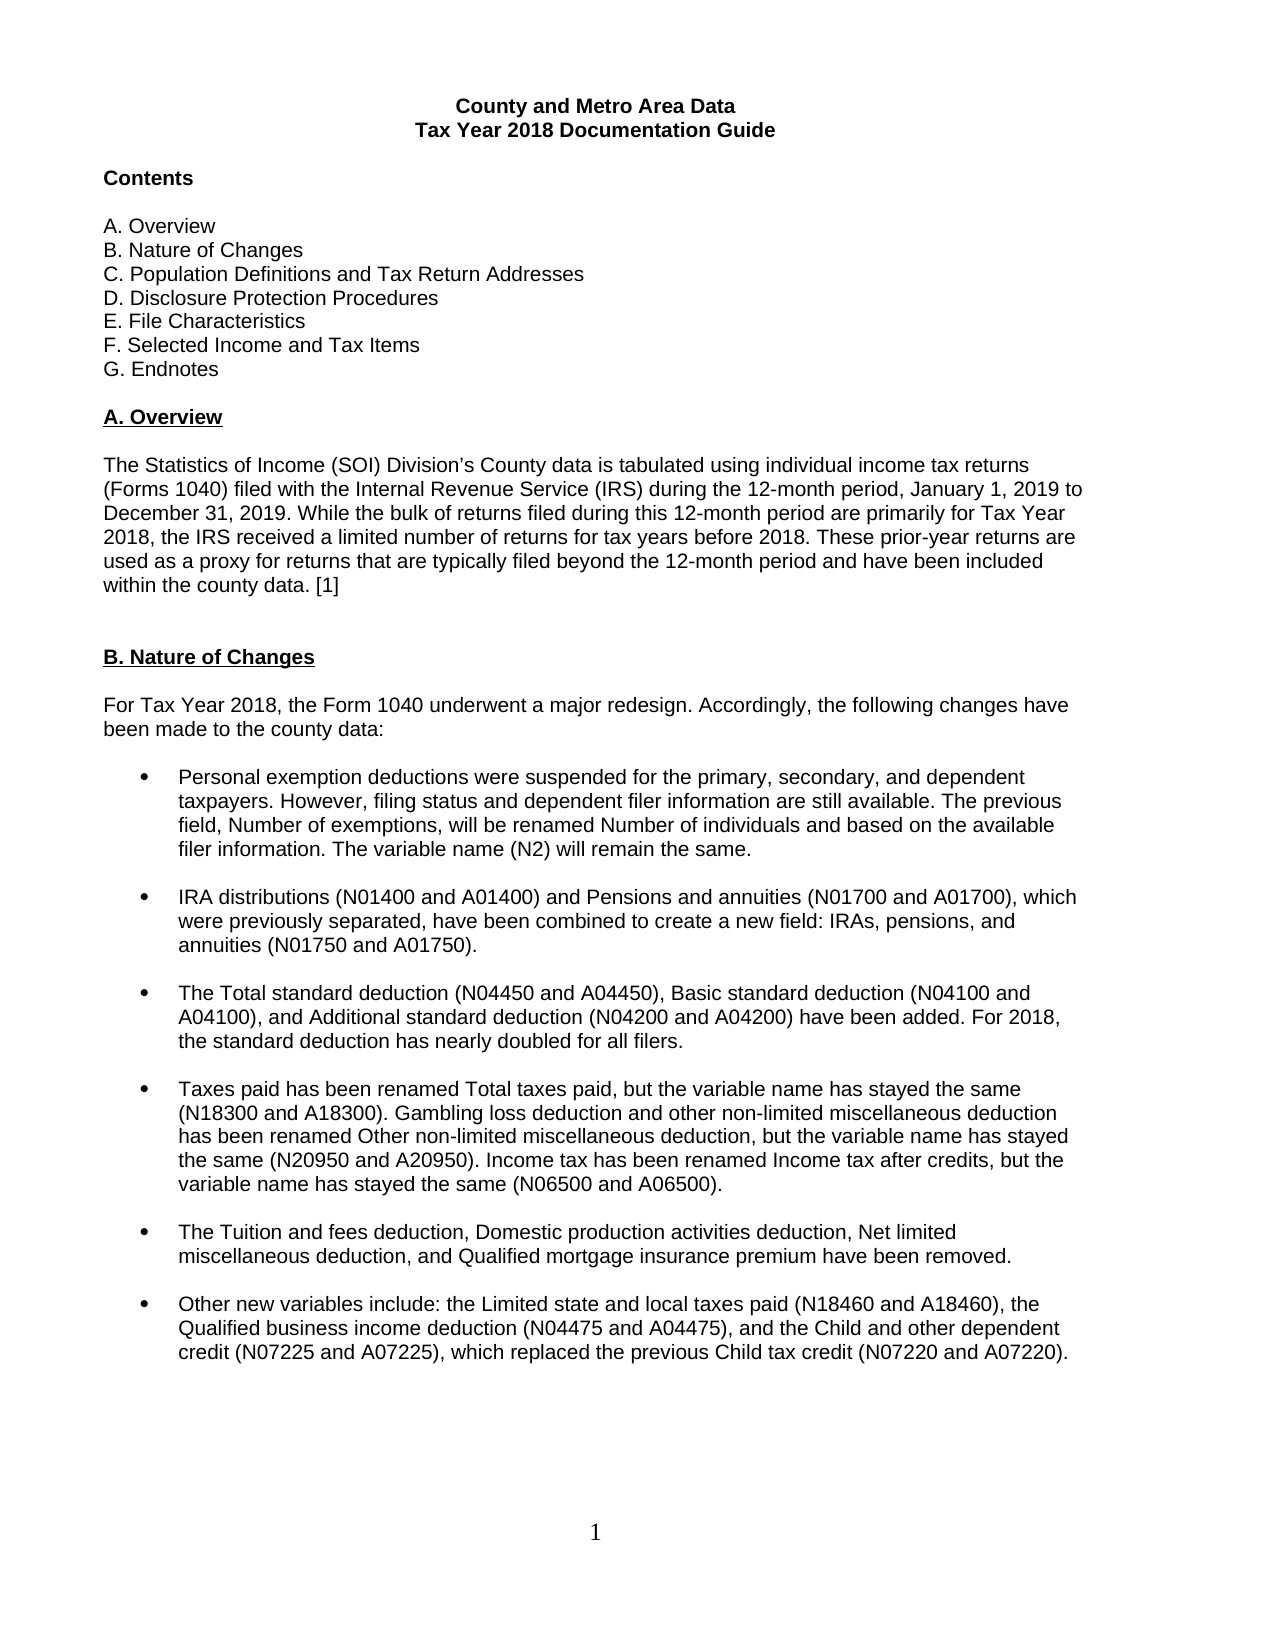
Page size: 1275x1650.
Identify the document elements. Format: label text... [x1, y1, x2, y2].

text A. Overview [103, 405, 1087, 429]
text Contents [103, 166, 1087, 189]
list The Total standard deduction (N04450 and A04450), Basic standard deduction (N04100 and A04100), and Additional standard deduction (N04200 and A04200) have been added. For 2018, the standard deduction has nearly doubled for all filers. [141, 980, 1087, 1052]
text C. Population Definitions and Tax Return Addresses [103, 261, 1087, 285]
list Personal exemption deductions were suspended for the primary, secondary, and dependent taxpayers. However, filing status and dependent filer information are still available. The previous field, Number of exemptions, will be renamed Number of individuals and based on the available filer information. The variable name (N2) will remain the same. [141, 764, 1087, 861]
text A. Overview [103, 213, 1087, 237]
text County and Metro Area Data [103, 94, 1087, 118]
text B. Nature of Changes [103, 645, 1087, 669]
list Other new variables include: the Limited state and local taxes paid (N18460 and A18460), the Qualified business income deduction (N04475 and A04475), and the Child and other dependent credit (N07225 and A07225), which replaced the previous Child tax credit (N07220 and A07220). [141, 1292, 1087, 1364]
list IRA distributions (N01400 and A01400) and Pensions and annuities (N01700 and A01700), which were previously separated, have been combined to create a new field: IRAs, pensions, and annuities (N01750 and A01750). [141, 884, 1087, 956]
text D. Disclosure Protection Procedures [103, 285, 1087, 309]
text The Statistics of Income (SOI) Division’s County data is tabulated using individual income tax returns (Forms 1040) filed with the Internal Revenue Service (IRS) during the 12-month period, January 1, 2019 to December 31, 2019. While the bulk of returns filed during this 12-month period are primarily for Tax Year 2018, the IRS received a limited number of returns for tax years before 2018. These prior-year returns are used as a proxy for returns that are typically filed beyond the 12-month period and have been included within the county data. [1] [103, 453, 1087, 597]
text E. File Characteristics [103, 309, 1087, 333]
text G. Endnotes [103, 357, 1087, 381]
list The Tuition and fees deduction, Domestic production activities deduction, Net limited miscellaneous deduction, and Qualified mortgage insurance premium have been removed. [141, 1220, 1087, 1268]
text Tax Year 2018 Documentation Guide [103, 118, 1087, 142]
list Taxes paid has been renamed Total taxes paid, but the variable name has stayed the same (N18300 and A18300). Gambling loss deduction and other non-limited miscellaneous deduction has been renamed Other non-limited miscellaneous deduction, but the variable name has stayed the same (N20950 and A20950). Income tax has been renamed Income tax after credits, but the variable name has stayed the same (N06500 and A06500). [141, 1076, 1087, 1196]
text B. Nature of Changes [103, 237, 1087, 261]
text F. Selected Income and Tax Items [103, 333, 1087, 357]
text For Tax Year 2018, the Form 1040 underwent a major redesign. Accordingly, the following changes have been made to the county data: [103, 693, 1087, 741]
